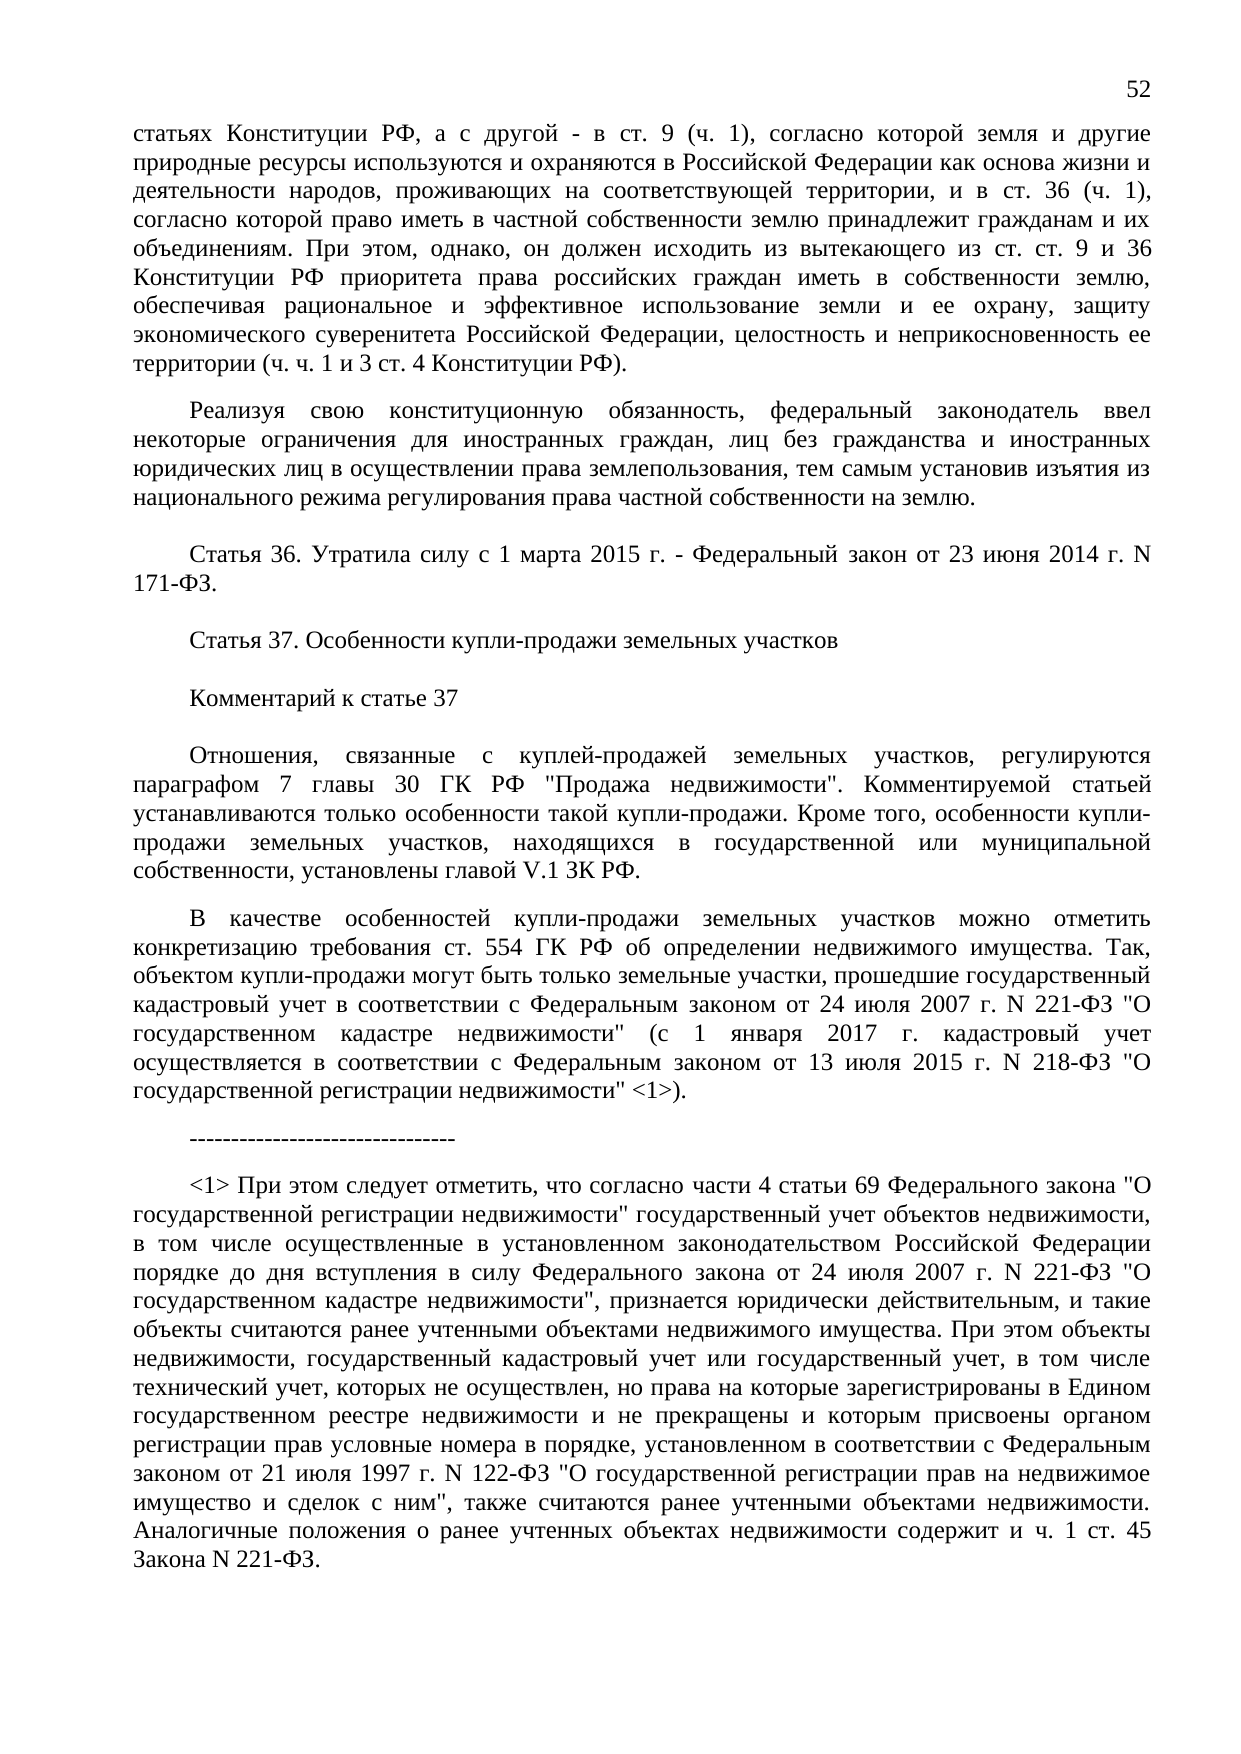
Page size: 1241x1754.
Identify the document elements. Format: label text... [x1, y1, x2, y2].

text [133, 118, 1152, 377]
text Статья 36. Утратила силу с 1 марта 2015 г. - Федеральный закон от 23 июня 2014 г. N 171-ФЗ. [133, 539, 1152, 597]
text Отношения, связанные с куплей-продажей земельных участков, регулируются параграфом 7 главы 30 ГК РФ "Продажа недвижимости". Комментируемой статьей устанавливаются только особенности такой купли-продажи. Кроме того, особенности купли-продажи земельных участков, находящихся в государственной или муниципальной собственности, установлены главой V.1 ЗК РФ. [133, 741, 1152, 884]
text <1> При этом следует отметить, что согласно части 4 статьи 69 Федерального закона "О государственной регистрации недвижимости" государственный учет объектов недвижимости, в том числе осуществленные в установленном законодательством Российской Федерации порядке до дня вступления в силу Федерального закона от 24 июля 2007 г. N 221-ФЗ "О государственном кадастре недвижимости", признается юридически действительным, и такие объекты считаются ранее учтенными объектами недвижимого имущества. При этом объекты недвижимости, государственный кадастровый учет или государственный учет, в том числе технический учет, которых не осуществлен, но права на которые зарегистрированы в Едином государственном реестре недвижимости и не прекращены и которым присвоены органом регистрации прав условные номера в порядке, установленном в соответствии с Федеральным законом от 21 июля 1997 г. N 122-ФЗ "О государственной регистрации прав на недвижимое имущество и сделок с ним", также считаются ранее учтенными объектами недвижимости. Аналогичные положения о ранее учтенных объектах недвижимости содержит и ч. 1 ст. 45 Закона N 221-ФЗ. [133, 1171, 1152, 1573]
text В качестве особенностей купли-продажи земельных участков можно отметить конкретизацию требования ст. 554 ГК РФ об определении недвижимого имущества. Так, объектом купли-продажи могут быть только земельные участки, прошедшие государственный кадастровый учет в соответствии с Федеральным законом от 24 июля 2007 г. N 221-ФЗ "О государственном кадастре недвижимости" (с 1 января 2017 г. кадастровый учет осуществляется в соответствии с Федеральным законом от 13 июля 2015 г. N 218-ФЗ "О государственной регистрации недвижимости" <1>). [133, 903, 1152, 1104]
text Статья 37. Особенности купли-продажи земельных участков [133, 626, 1152, 654]
text Реализуя свою конституционную обязанность, федеральный законодатель ввел некоторые ограничения для иностранных граждан, лиц без гражданства и иностранных юридических лиц в осуществлении права землепользования, тем самым установив изъятия из национального режима регулирования права частной собственности на землю. [133, 396, 1152, 511]
text -------------------------------- [133, 1123, 1152, 1152]
text Комментарий к статье 37 [133, 683, 1152, 712]
